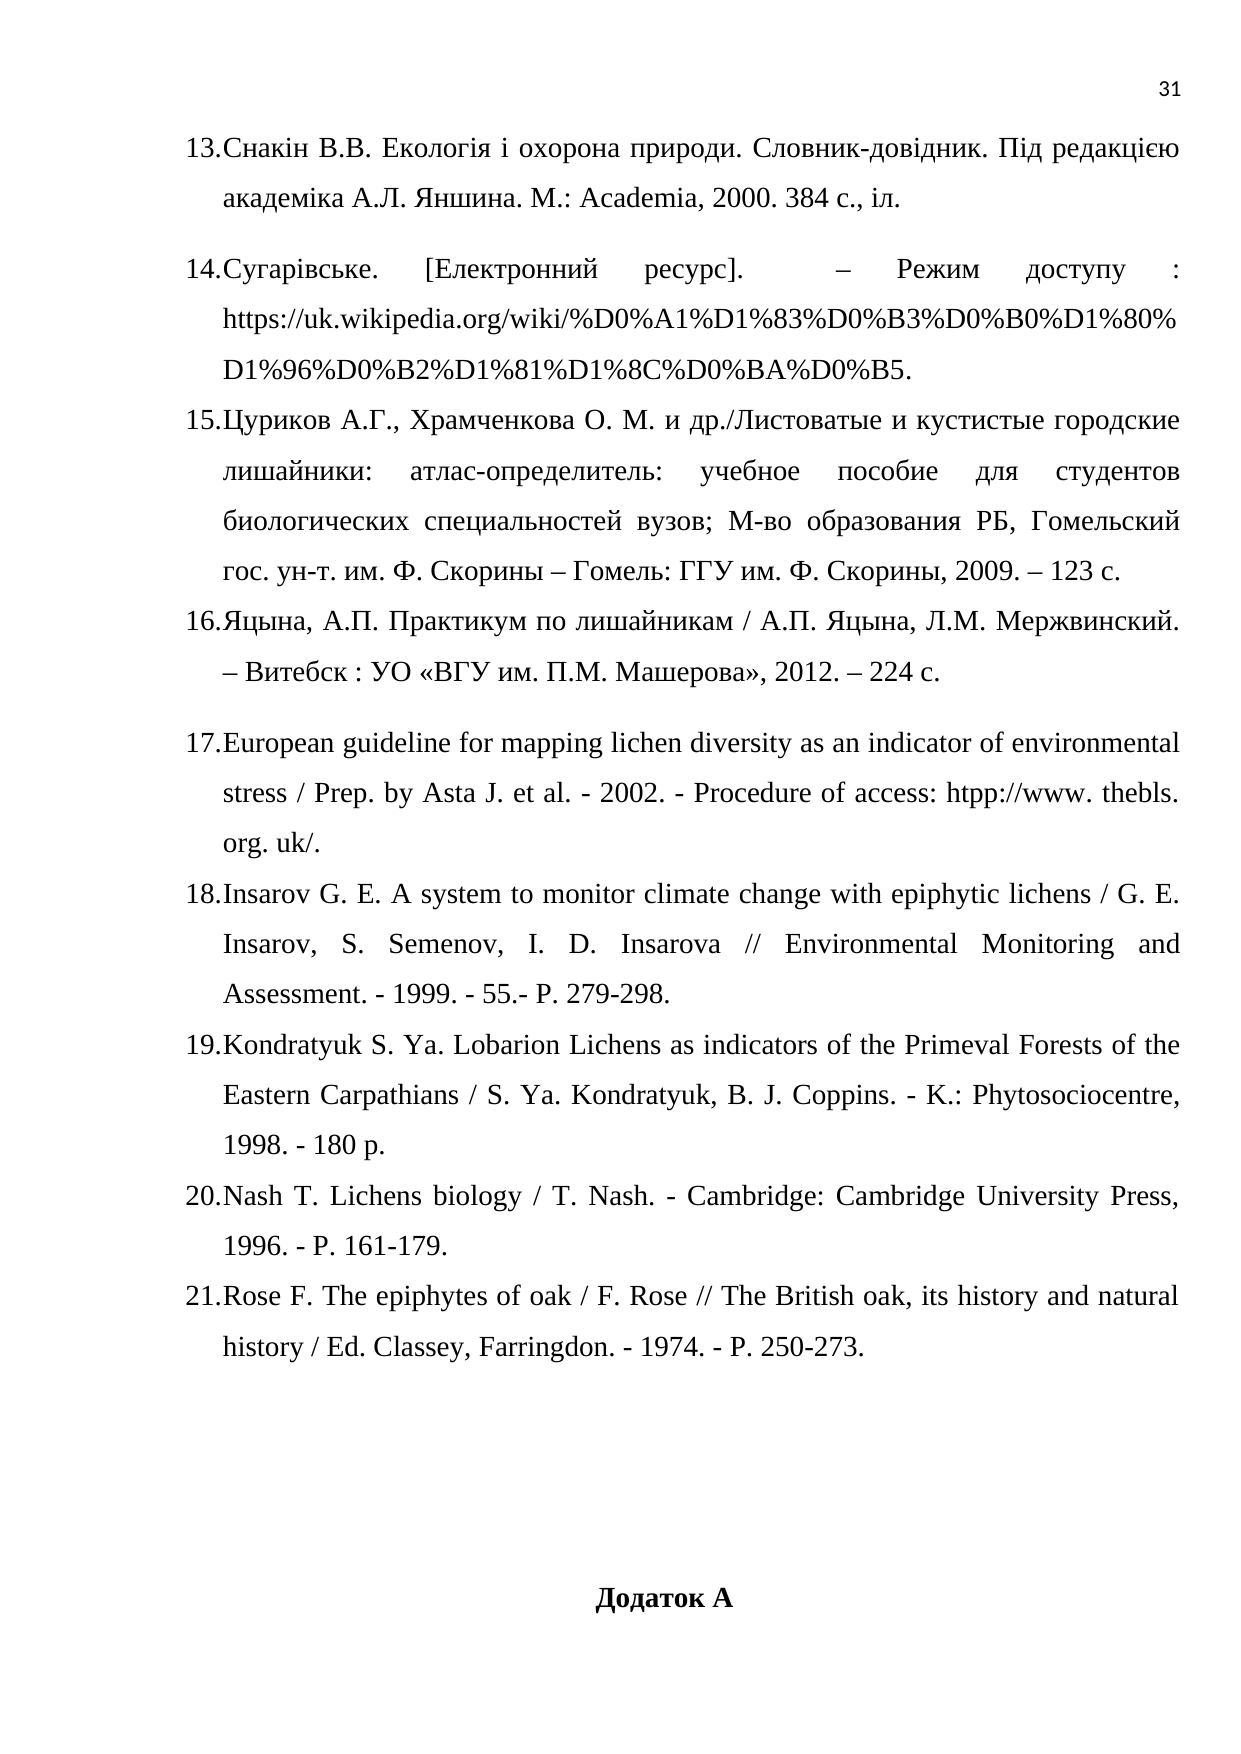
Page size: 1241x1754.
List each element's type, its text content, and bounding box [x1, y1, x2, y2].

list Цуриков А.Г., Храмченкова О. М. и др./Листоватые и кустистые городские лишайники: атлас-определитель: учебное пособие для студентов биологических специальностей вузов; М-во образования РБ, Гомельский гос. ун-т. им. Ф. Скорины – Гомель: ГГУ им. Ф. Скорины, 2009. – 123 с. [185, 402, 1181, 587]
list Яцына, А.П. Практикум по лишайникам / А.П. Яцына, Л.М. Мержвинский. – Витебск : УО «ВГУ им. П.М. Машерова», 2012. – 224 с. [185, 603, 1181, 687]
list Снакін В.В. Екологія і охорона природи. Словник-довідник. Під редакцією академіка А.Л. Яншина. М.: Academia, 2000. 384 с., іл. [185, 130, 1181, 214]
text Додаток А [148, 1580, 1181, 1614]
list European guideline for mapping lichen diversity as an indicator of environmental stress / Prep. by Asta J. et al. - 2002. - Procedure of access: htpp://www. thebls. org. uk/. [185, 725, 1181, 859]
list Nash T. Lichens biology / T. Nash. - Cambridge: Cambridge University Press, 1996. - P. 161-179. [185, 1178, 1181, 1262]
list Сугарівське. [Електронний ресурс]. – Режим доступу : https://uk.wikipedia.org/wiki/%D0%A1%D1%83%D0%B3%D0%B0%D1%80%D1%96%D0%B2%D1%81%D1%8C%D0%BA%D0%B5. [185, 251, 1181, 386]
list Rose F. The epiphytes of oak / F. Rose // The British oak, its history and natural history / Ed. Classey, Farringdon. - 1974. - P. 250-273. [185, 1278, 1181, 1362]
list Kondratyuk S. Ya. Lobarion Lichens as indicators of the Primeval Forests of the Eastern Carpathians / S. Ya. Kondratyuk, B. J. Coppins. - K.: Phytosociocentre, 1998. - 180 p. [185, 1027, 1181, 1161]
list Insarov G. E. A system to monitor climate change with epiphytic lichens / G. E. Insarov, S. Semenov, I. D. Insarova // Environmental Monitoring and Assessment. - 1999. - 55.- P. 279-298. [185, 876, 1181, 1010]
